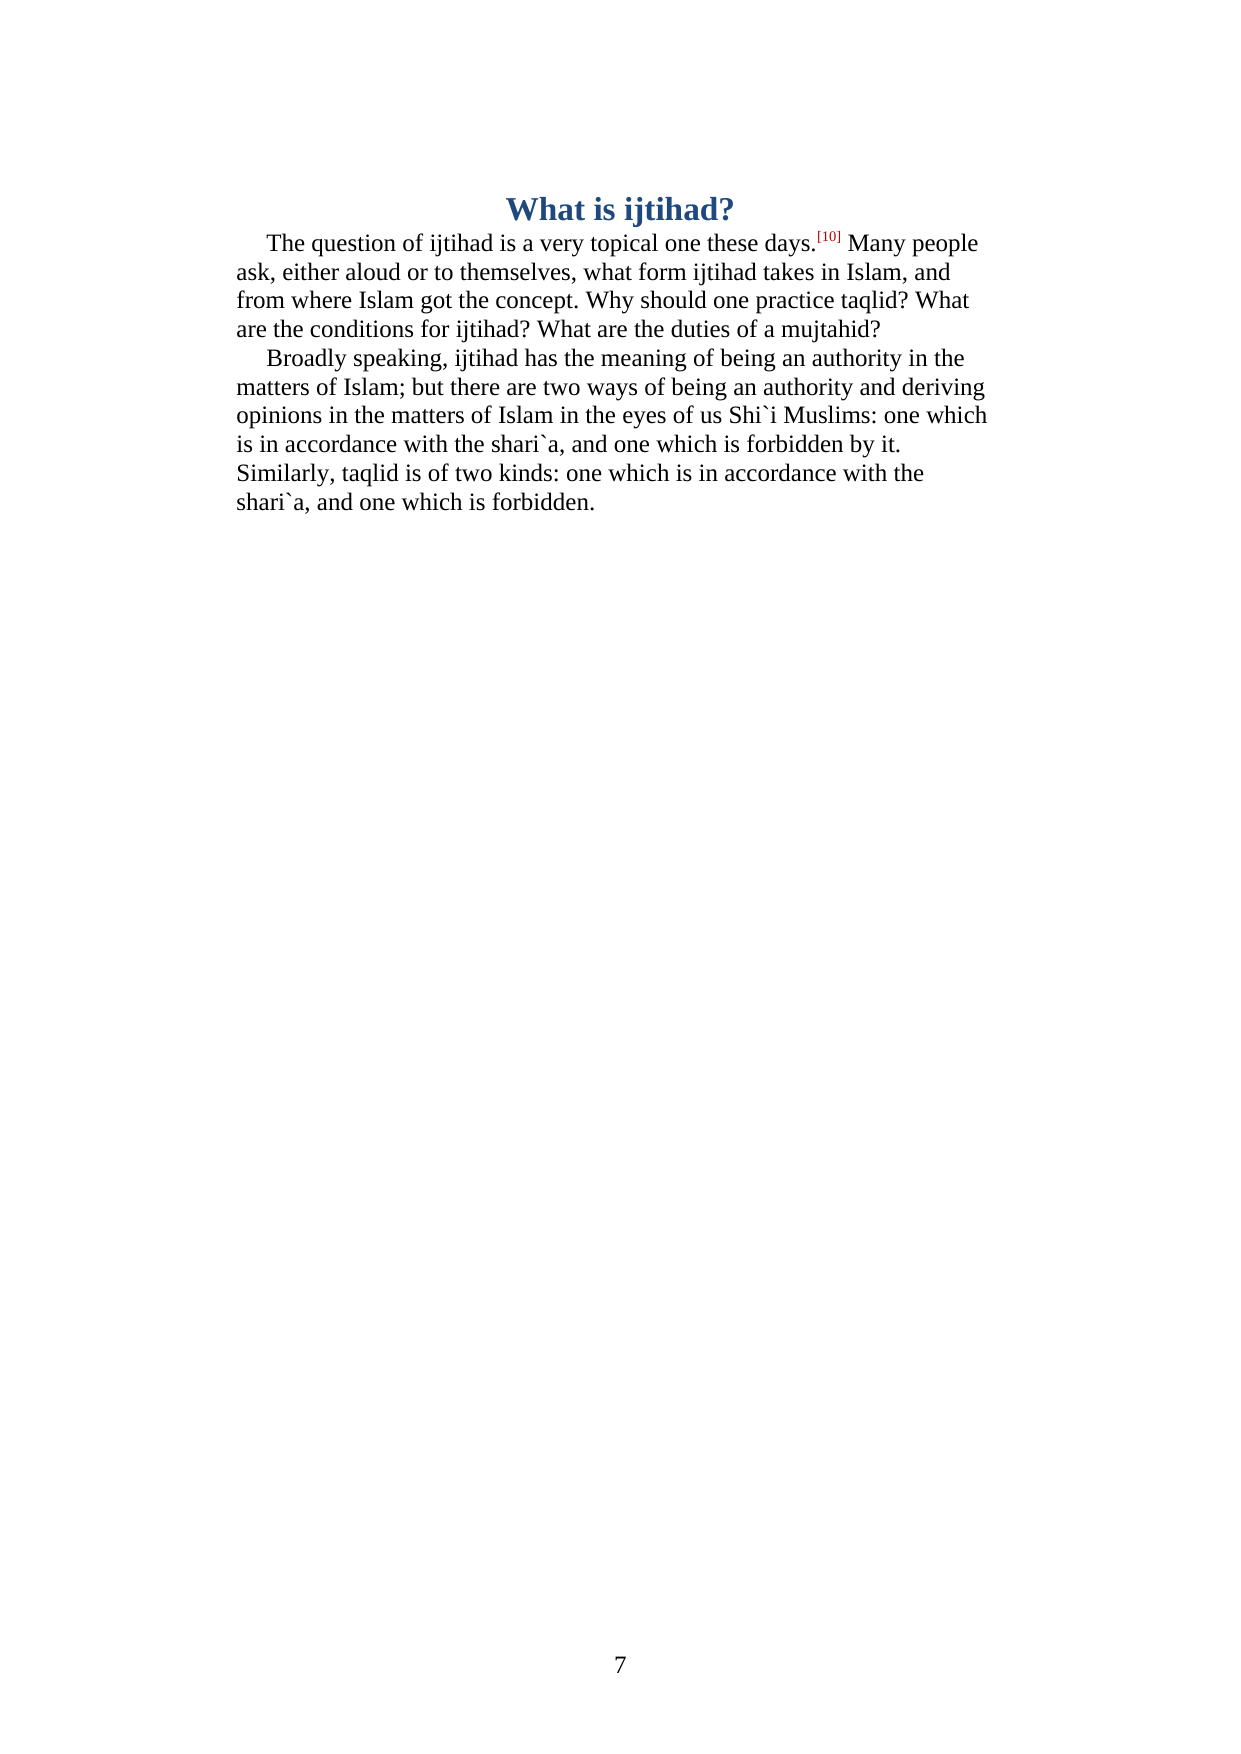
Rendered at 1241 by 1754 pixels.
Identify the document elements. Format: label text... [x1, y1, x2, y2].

text Broadly speaking, ijtihad has the meaning of being an authority in the matters of Islam; but there are two ways of being an authority and deriving opinions in the matters of Islam in the eyes of us Shi`i Muslims: one which is in accordance with the shari`a, and one which is forbidden by it. Similarly, taqlid is of two kinds: one which is in accordance with the shari`a, and one which is forbidden. [236, 343, 1004, 516]
subtitle What is ijtihad? [236, 190, 1004, 228]
text The question of ijtihad is a very topical one these days.[10] Many people ask, either aloud or to themselves, what form ijtihad takes in Islam, and from where Islam got the concept. Why should one practice taqlid? What are the conditions for ijtihad? What are the duties of a mujtahid? [236, 228, 1004, 343]
